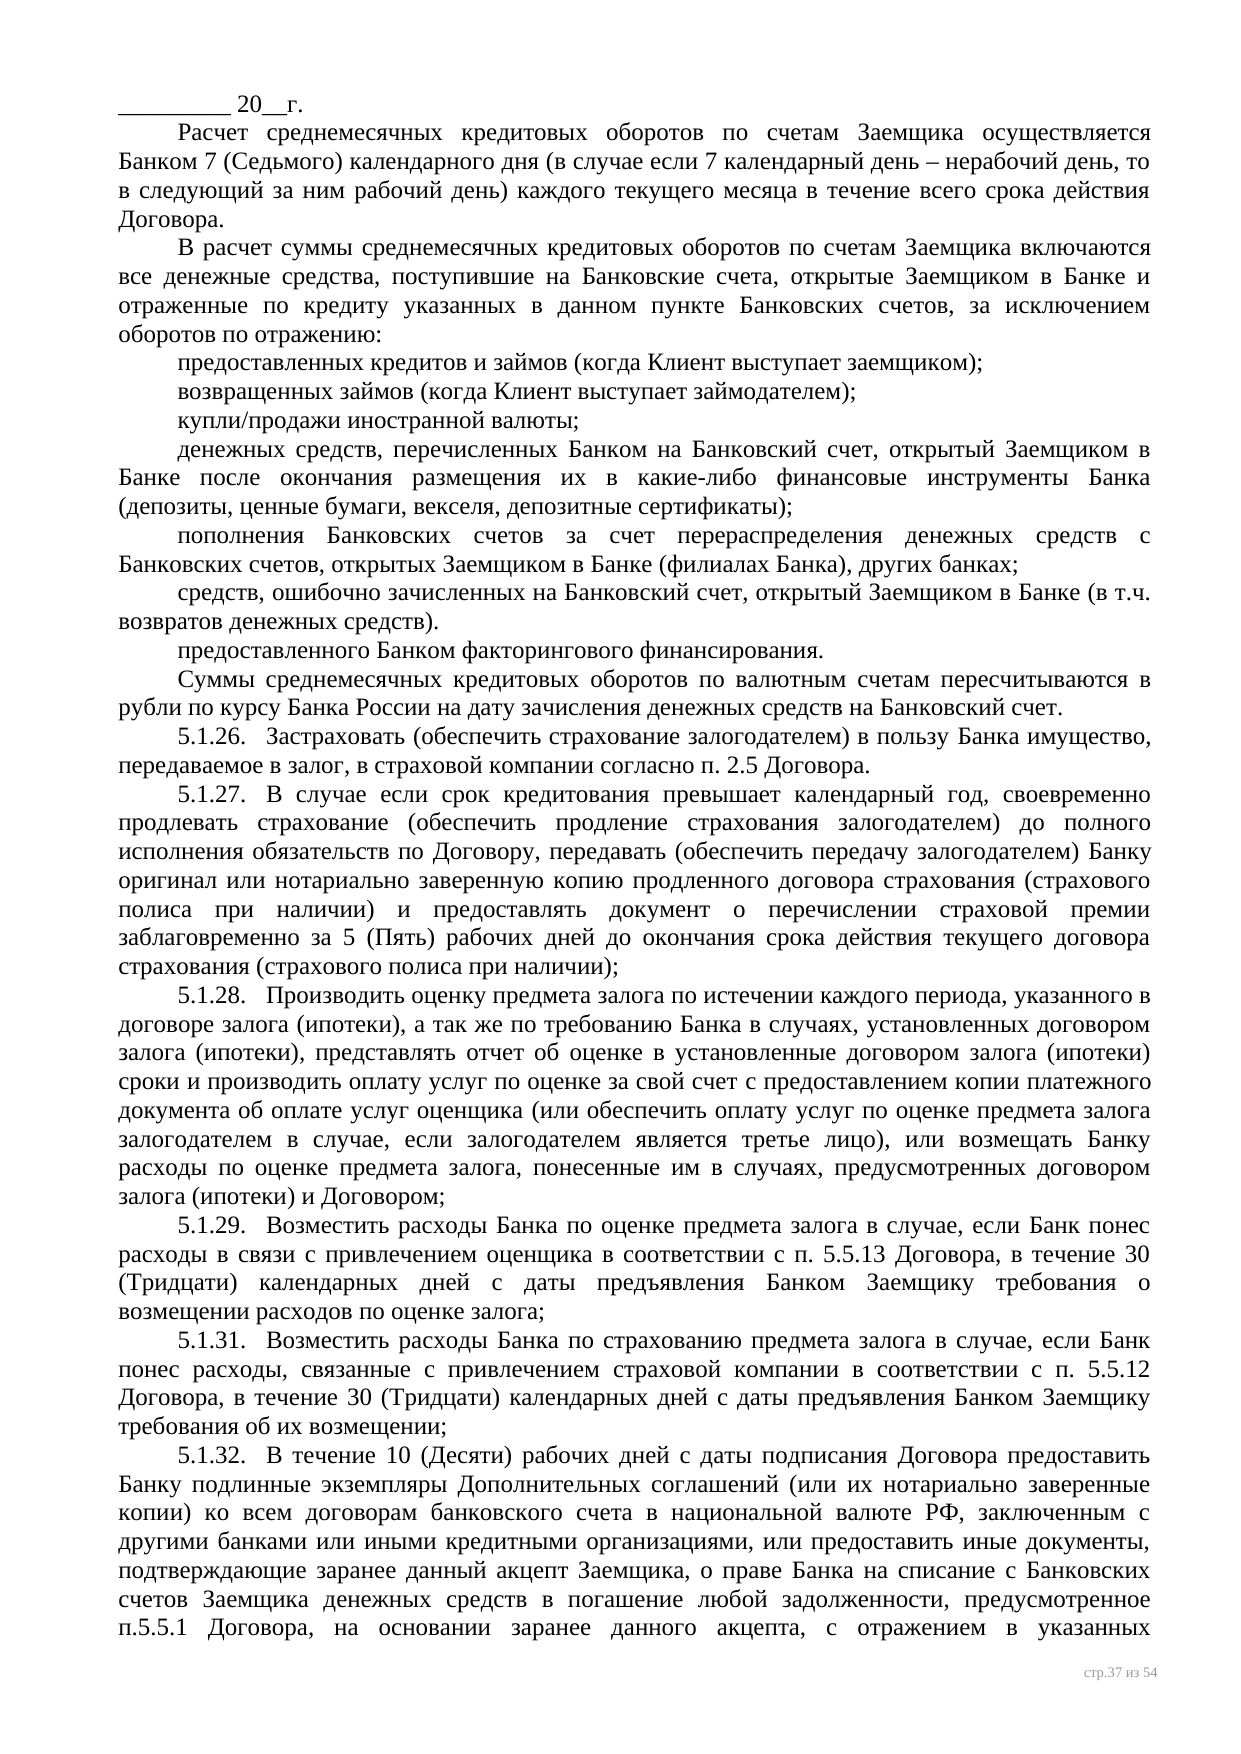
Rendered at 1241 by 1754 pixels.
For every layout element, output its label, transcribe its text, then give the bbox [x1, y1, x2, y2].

text Расчет среднемесячных кредитовых оборотов по счетам Заемщика осуществляется Банком 7 (Седьмого) календарного дня (в случае если 7 календарный день – нерабочий день, то в следующий за ним рабочий день) каждого текущего месяца в течение всего срока действия Договора. [118, 117, 1152, 232]
text возвращенных займов (когда Клиент выступает займодателем); [118, 376, 1152, 405]
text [118, 1440, 1152, 1641]
text 5.1.28. Производить оценку предмета залога по истечении каждого периода, указанного в договоре залога (ипотеки), а так же по требованию Банка в случаях, установленных договором залога (ипотеки), представлять отчет об оценке в установленные договором залога (ипотеки) сроки и производить оплату услуг по оценке за свой счет c предоставлением копии платежного документа об оплате услуг оценщика (или обеспечить оплату услуг по оценке предмета залога залогодателем в случае, если залогодателем является третье лицо), или возмещать Банку расходы по оценке предмета залога, понесенные им в случаях, предусмотренных договором залога (ипотеки) и Договором; [118, 980, 1152, 1210]
text 5.1.26. Застраховать (обеспечить страхование залогодателем) в пользу Банка имущество, передаваемое в залог, в страховой компании согласно п. 2.5 Договора. [118, 721, 1152, 779]
text денежных средств, перечисленных Банком на Банковский счет, открытый Заемщиком в Банке после окончания размещения их в какие-либо финансовые инструменты Банка (депозиты, ценные бумаги, векселя, депозитные сертификаты); [118, 434, 1152, 520]
text 5.1.31. Возместить расходы Банка по страхованию предмета залога в случае, если Банк понес расходы, связанные с привлечением страховой компании в соответствии с п. 5.5.12 Договора, в течение 30 (Тридцати) календарных дней с даты предъявления Банком Заемщику требования об их возмещении; [118, 1325, 1152, 1440]
text предоставленного Банком факторингового финансирования. [118, 635, 1152, 664]
text купли/продажи иностранной валюты; [118, 405, 1152, 434]
text средств, ошибочно зачисленных на Банковский счет, открытый Заемщиком в Банке (в т.ч. возвратов денежных средств). [118, 577, 1152, 635]
text 5.1.27. В случае если срок кредитования превышает календарный год, своевременно продлевать страхование (обеспечить продление страхования залогодателем) до полного исполнения обязательств по Договору, передавать (обеспечить передачу залогодателем) Банку оригинал или нотариально заверенную копию продленного договора страхования (страхового полиса при наличии) и предоставлять документ о перечислении страховой премии заблаговременно за 5 (Пять) рабочих дней до окончания срока действия текущего договора страхования (страхового полиса при наличии); [118, 779, 1152, 980]
text предоставленных кредитов и займов (когда Клиент выступает заемщиком); [118, 347, 1152, 376]
text В расчет суммы среднемесячных кредитовых оборотов по счетам Заемщика включаются все денежные средства, поступившие на Банковские счета, открытые Заемщиком в Банке и отраженные по кредиту указанных в данном пункте Банковских счетов, за исключением оборотов по отражению: [118, 232, 1152, 347]
text Суммы среднемесячных кредитовых оборотов по валютным счетам пересчитываются в рубли по курсу Банка России на дату зачисления денежных средств на Банковский счет. [118, 664, 1152, 721]
text 5.1.29. Возместить расходы Банка по оценке предмета залога в случае, если Банк понес расходы в связи с привлечением оценщика в соответствии с п. 5.5.13 Договора, в течение 30 (Тридцати) календарных дней с даты предъявления Банком Заемщику требования о возмещении расходов по оценке залога; [118, 1210, 1152, 1325]
text пополнения Банковских счетов за счет перераспределения денежных средств с Банковских счетов, открытых Заемщиком в Банке (филиалах Банка), других банках; [118, 520, 1152, 577]
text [118, 89, 1152, 117]
